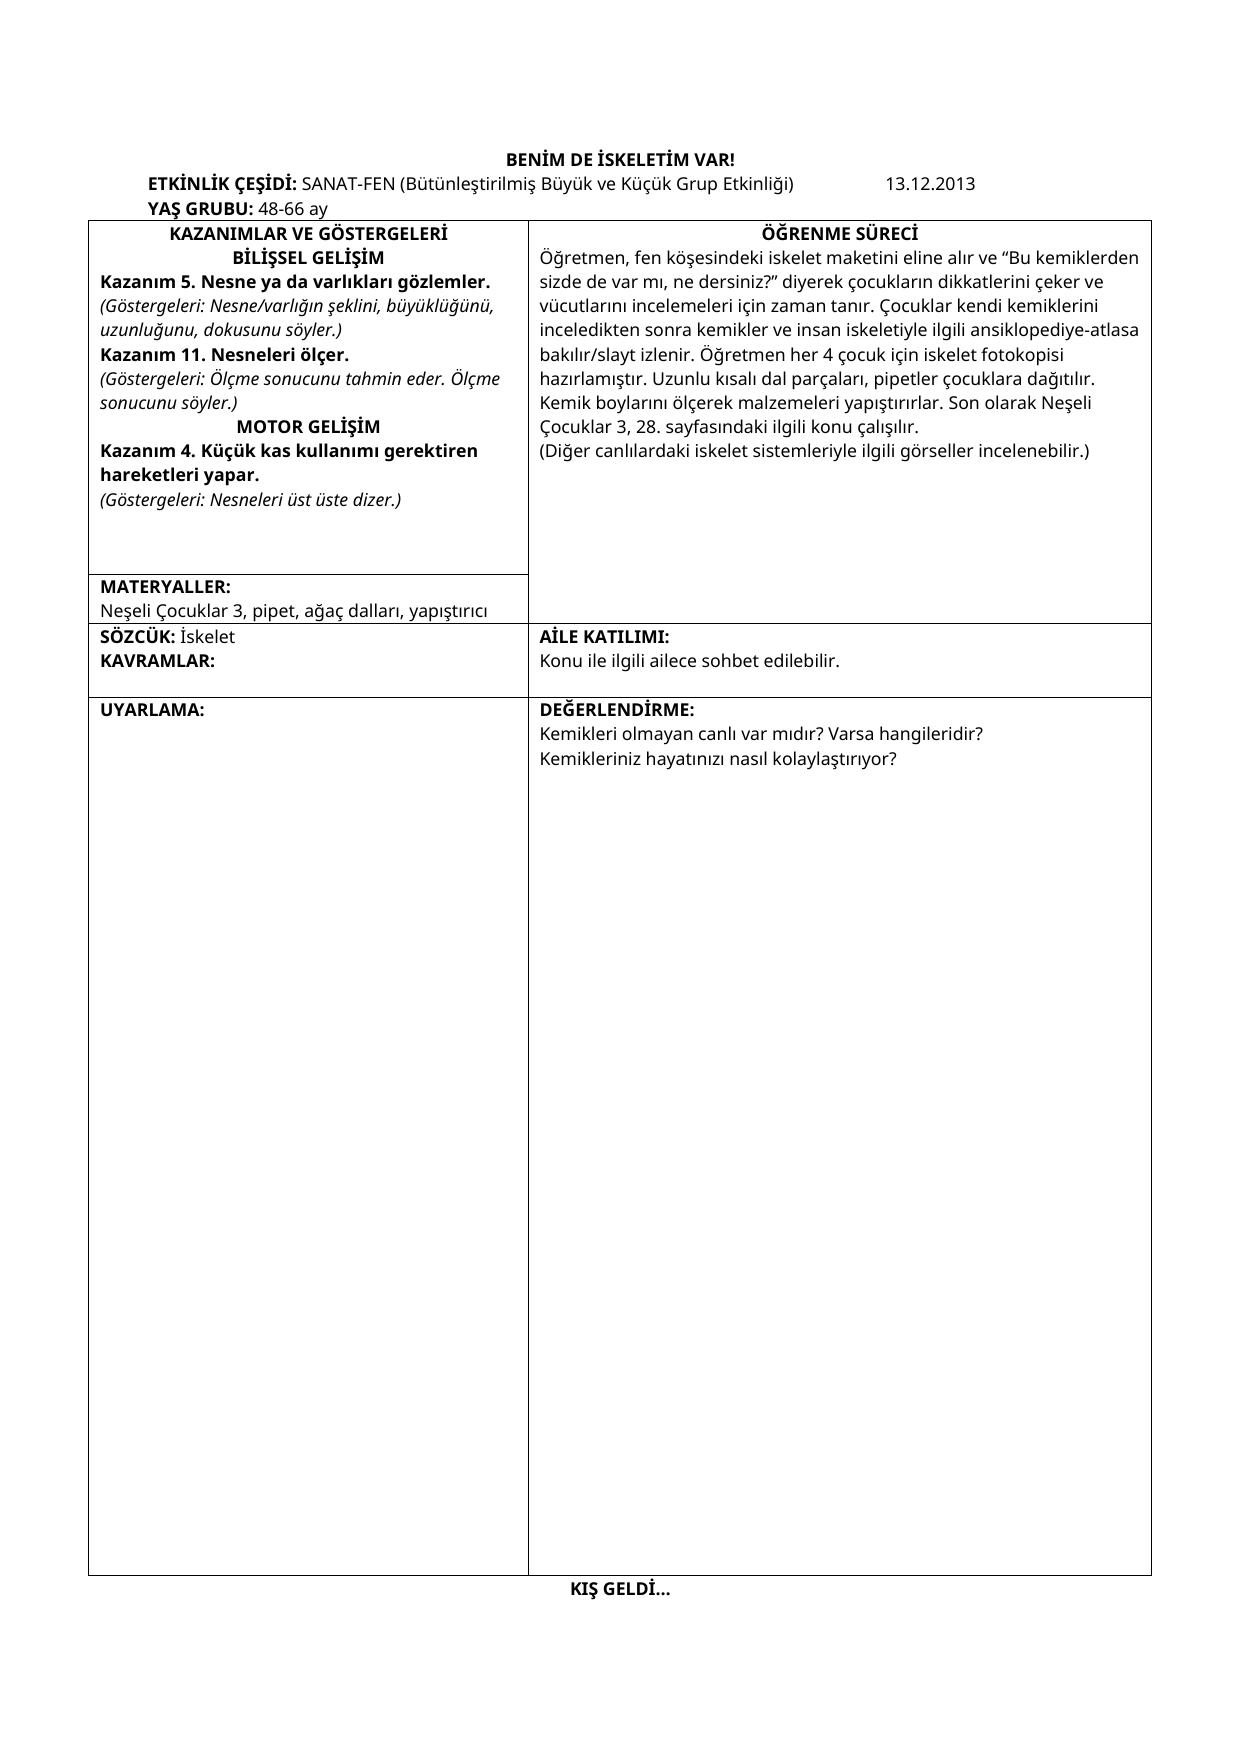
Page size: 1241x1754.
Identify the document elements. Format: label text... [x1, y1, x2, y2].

table_cell AİLE KATILIMI: Konu ile ilgili ailece sohbet edilebilir. [529, 624, 1151, 697]
text YAŞ GRUBU: 48-66 ay [148, 196, 1093, 220]
text KIŞ GELDİ… [148, 1576, 1093, 1600]
text ETKİNLİK ÇEŞİDİ: SANAT-FEN (Bütünleştirilmiş Büyük ve Küçük Grup Etkinliği) 13.12.2013 [148, 172, 1093, 196]
table_header KAZANIMLAR VE GÖSTERGELERİ BİLİŞSEL GELİŞİM Kazanım 5. Nesne ya da varlıkları gözlemler. (Göstergeleri: Nesne/varlığın şeklini, büyüklüğünü, uzunluğunu, dokusunu söyler.) Kazanım 11. Nesneleri ölçer. (Göstergeleri: Ölçme sonucunu tahmin eder. Ölçme sonucunu söyler.) MOTOR GELİŞİM Kazanım 4. Küçük kas kullanımı gerektiren hareketleri yapar. (Göstergeleri: Nesneleri üst üste dizer.) [89, 221, 528, 574]
table_header ÖĞRENME SÜRECİ Öğretmen, fen köşesindeki iskelet maketini eline alır ve “Bu kemiklerden sizde de var mı, ne dersiniz?” diyerek çocukların dikkatlerini çeker ve vücutlarını incelemeleri için zaman tanır. Çocuklar kendi kemiklerini inceledikten sonra kemikler ve insan iskeletiyle ilgili ansiklopediye-atlasa bakılır/slayt izlenir. Öğretmen her 4 çocuk için iskelet fotokopisi hazırlamıştır. Uzunlu kısalı dal parçaları, pipetler çocuklara dağıtılır. Kemik boylarını ölçerek malzemeleri yapıştırırlar. Son olarak Neşeli Çocuklar 3, 28. sayfasındaki ilgili konu çalışılır. (Diğer canlılardaki iskelet sistemleriyle ilgili görseller incelenebilir.) [529, 221, 1151, 623]
table_cell MATERYALLER: Neşeli Çocuklar 3, pipet, ağaç dalları, yapıştırıcı [89, 575, 528, 623]
text BENİM DE İSKELETİM VAR! [148, 148, 1093, 172]
table_cell UYARLAMA: [89, 698, 528, 1575]
table_cell SÖZCÜK: İskelet KAVRAMLAR: [89, 624, 528, 697]
table_cell DEĞERLENDİRME: Kemikleri olmayan canlı var mıdır? Varsa hangileridir? Kemikleriniz hayatınızı nasıl kolaylaştırıyor? [529, 698, 1151, 1575]
